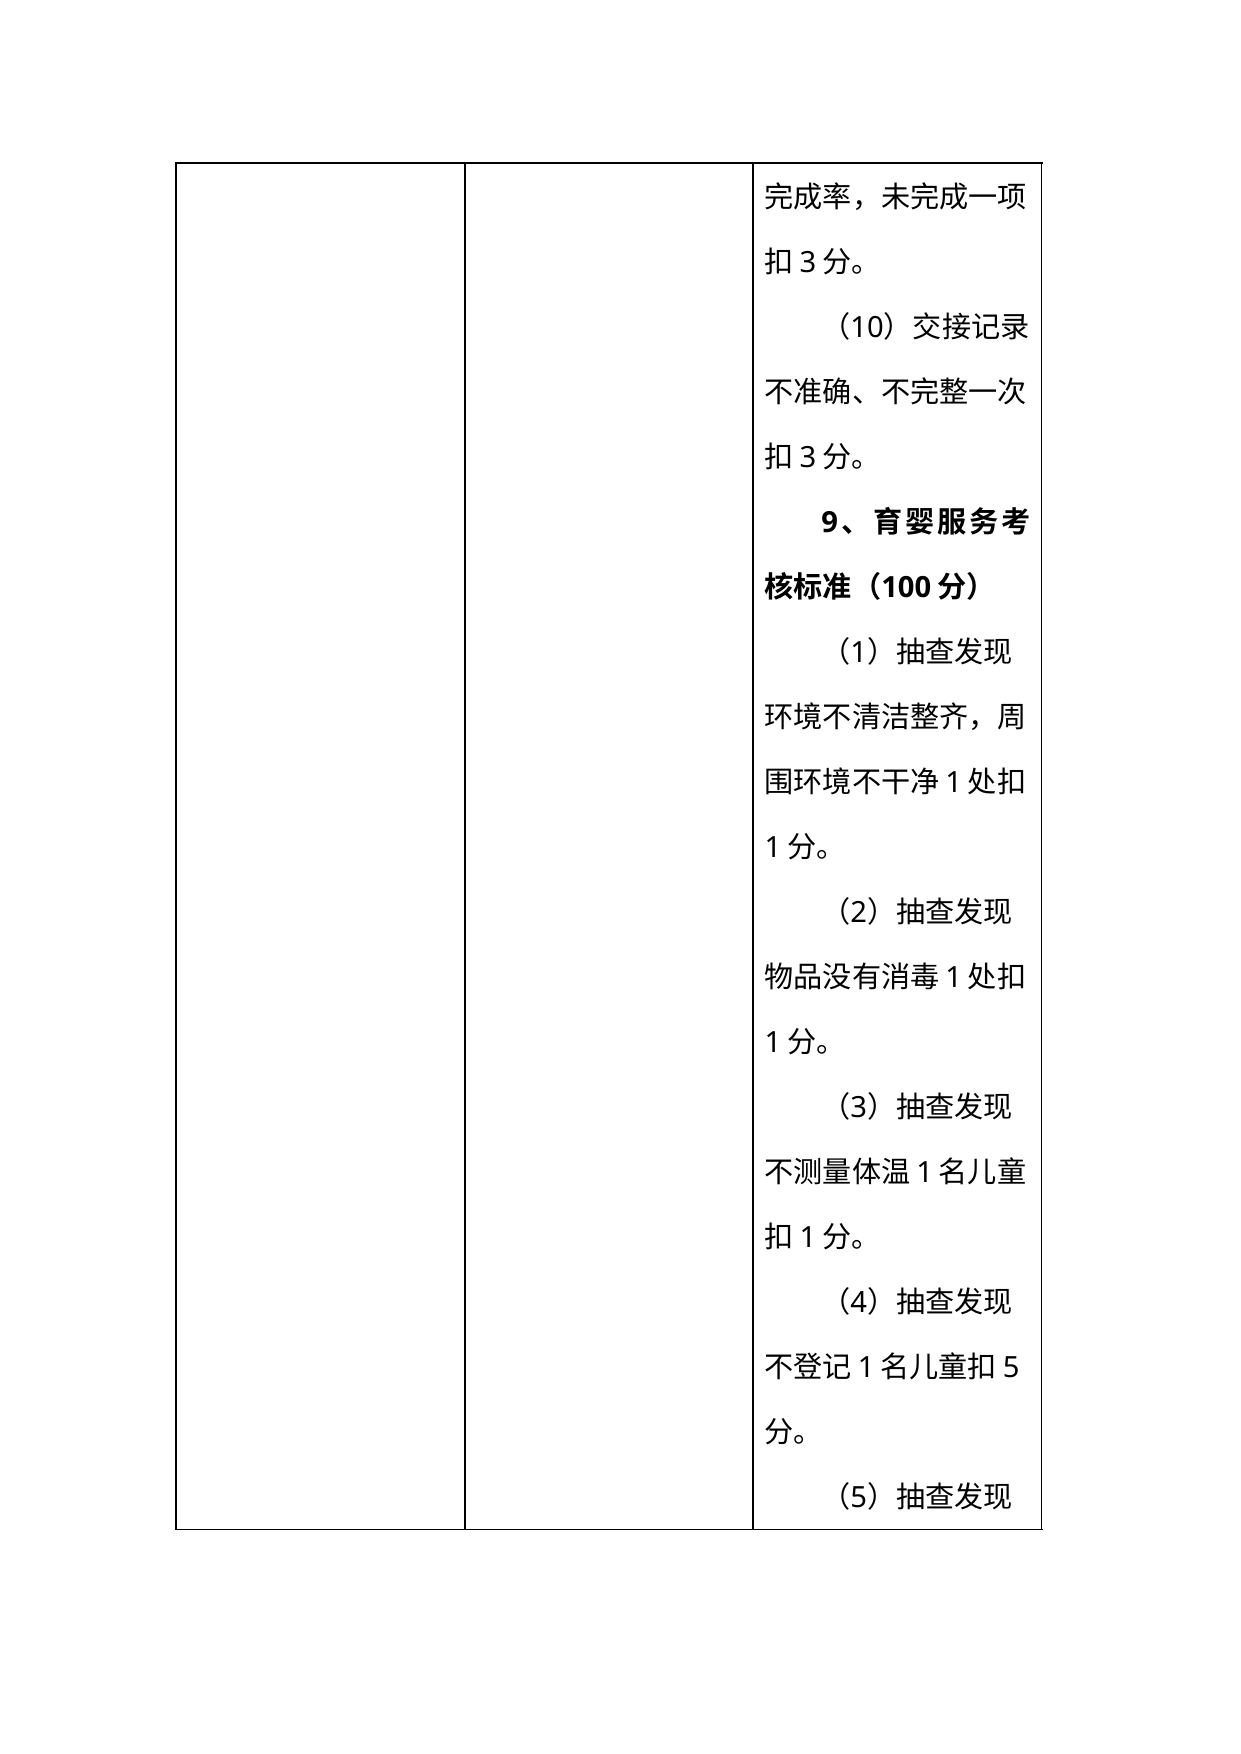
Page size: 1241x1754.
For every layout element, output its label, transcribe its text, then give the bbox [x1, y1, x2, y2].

table_cell 5 [177, 164, 464, 1528]
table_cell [754, 164, 1041, 1528]
table_cell [466, 164, 752, 1528]
